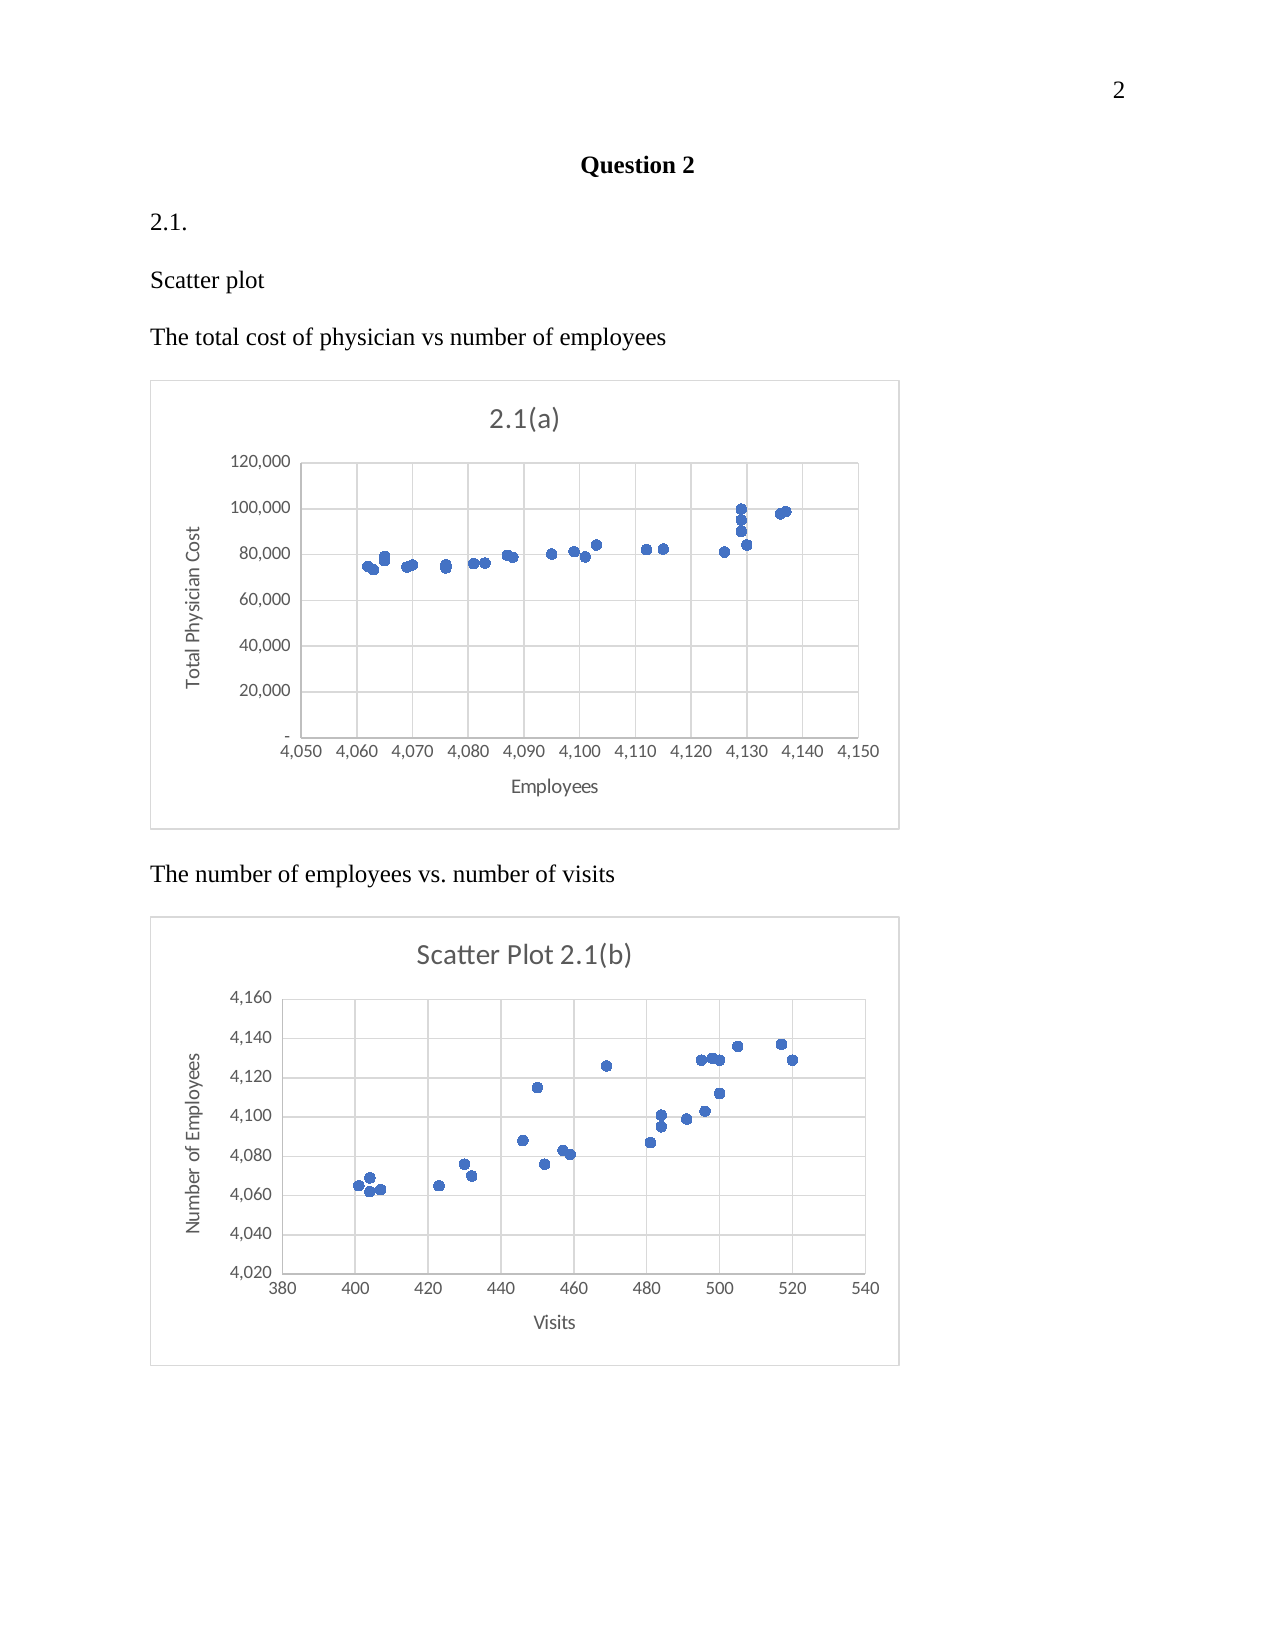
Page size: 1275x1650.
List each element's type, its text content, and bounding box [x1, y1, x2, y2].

text Scatter plot [150, 265, 1125, 294]
text 2.1. [150, 207, 1125, 236]
text The total cost of physician vs number of employees [150, 322, 1125, 351]
subtitle Question 2 [150, 150, 1125, 179]
text The number of employees vs. number of visits [150, 859, 1125, 887]
